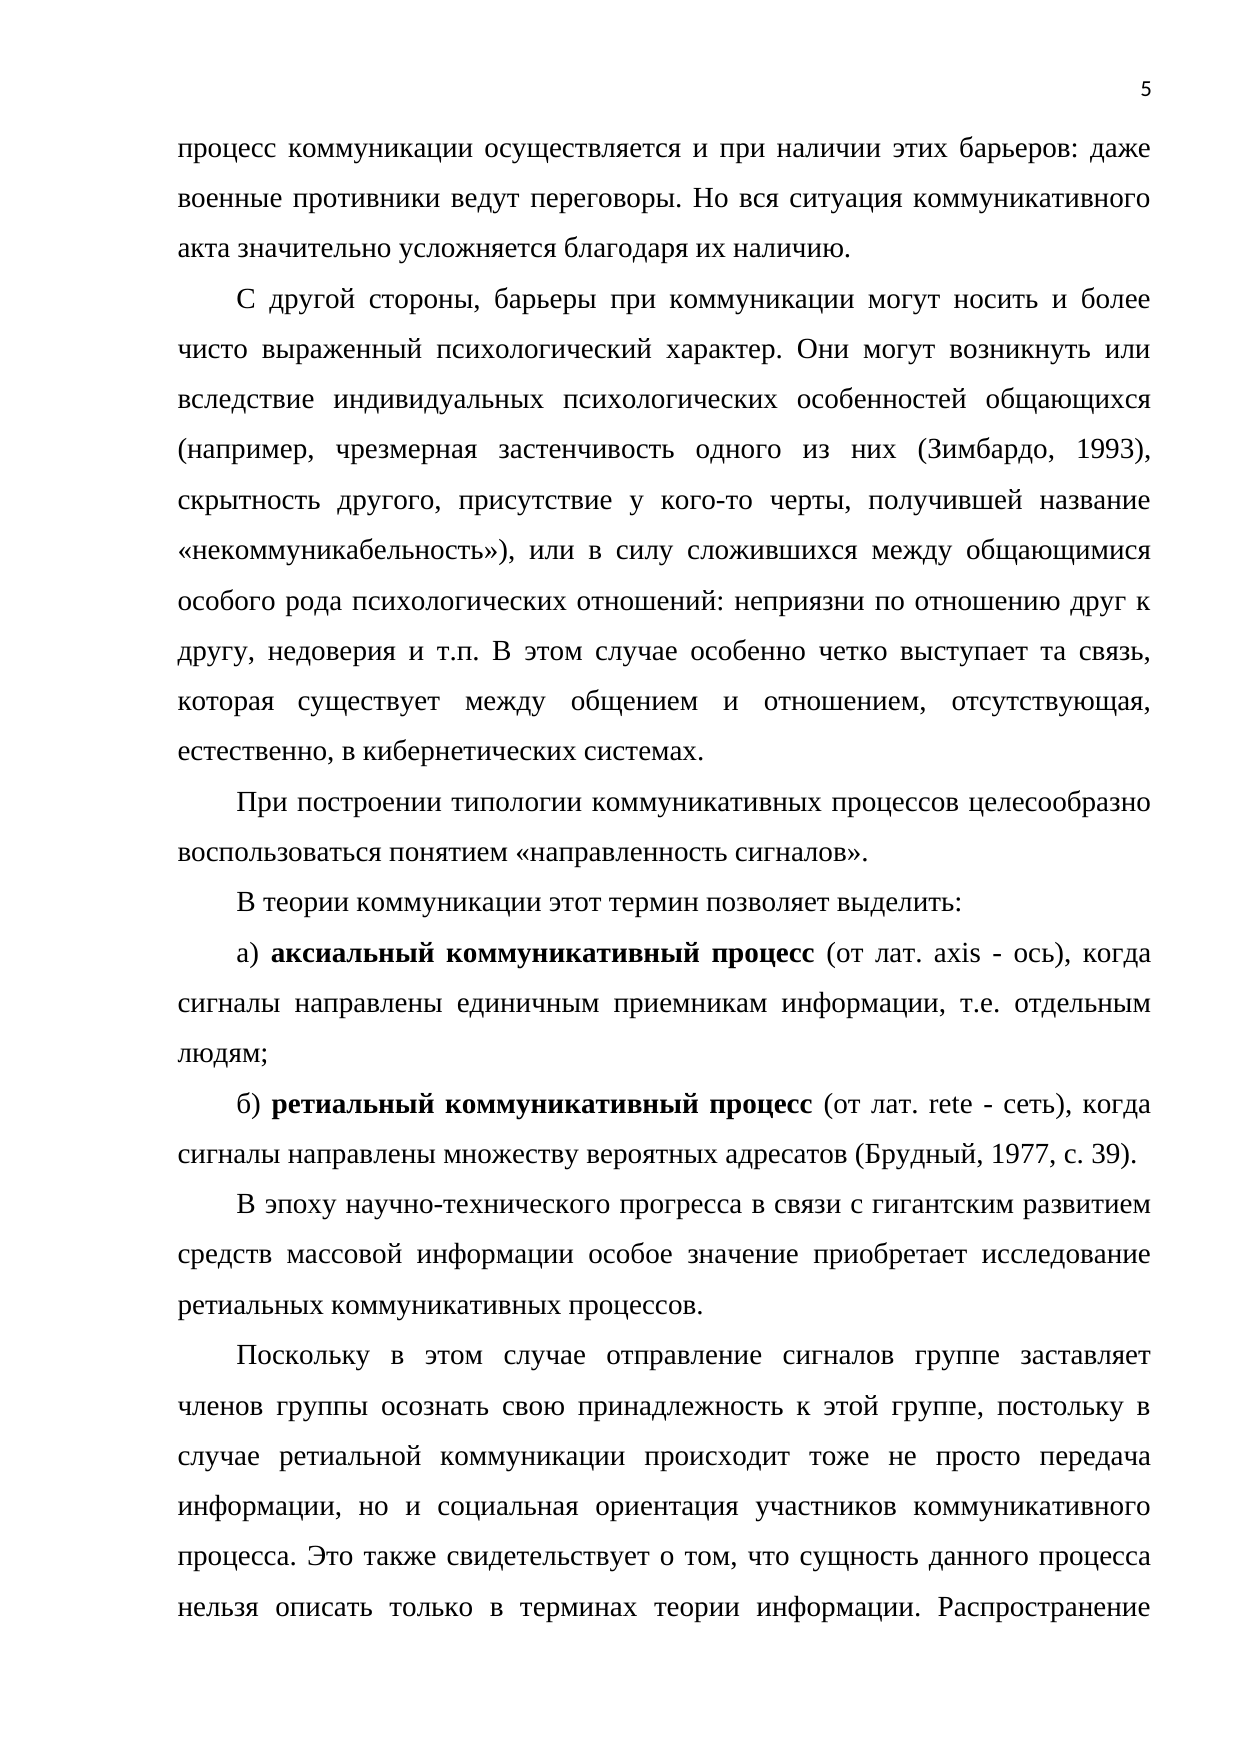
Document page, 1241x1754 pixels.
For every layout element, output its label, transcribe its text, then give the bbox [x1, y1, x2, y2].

list С другой стороны, барьеры при коммуникации могут носить и более чисто выраженный психологический характер. Они могут возникнуть или вследствие индивидуальных психологических особенностей общающихся (например, чрезмерная застенчивость одного из них (Зимбардо, 1993), скрытность другого, присутствие у кого-то черты, получившей название «некоммуникабельность»), или в силу сложившихся между общающимися особого рода психологических отношений: неприязни по отношению друг к другу, недоверия и т.п. В этом случае особенно четко выступает та связь, которая существует между общением и отношением, отсутствующая, естественно, в кибернетических системах. [177, 281, 1152, 767]
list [177, 1337, 1152, 1622]
list При построении типологии коммуникативных процессов целесообразно воспользоваться понятием «направленность сигналов». [177, 784, 1152, 868]
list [177, 130, 1152, 264]
list а) аксиальный коммуникативный процесс (от лат. ахis - ось), когда сигналы направлены единичным приемникам информации, т.е. отдельным людям; [177, 935, 1152, 1069]
list В эпоху научно-технического прогресса в связи с гигантским развитием средств массовой информации особое значение приобретает исследование ретиальных коммуникативных процессов. [177, 1186, 1152, 1321]
list б) ретиальный коммуникативный процесс (от лат. rete - сеть), когда сигналы направлены множеству вероятных адресатов (Брудный, 1977, с. 39). [177, 1086, 1152, 1169]
list В теории коммуникации этот термин позволяет выделить: [177, 884, 1152, 918]
